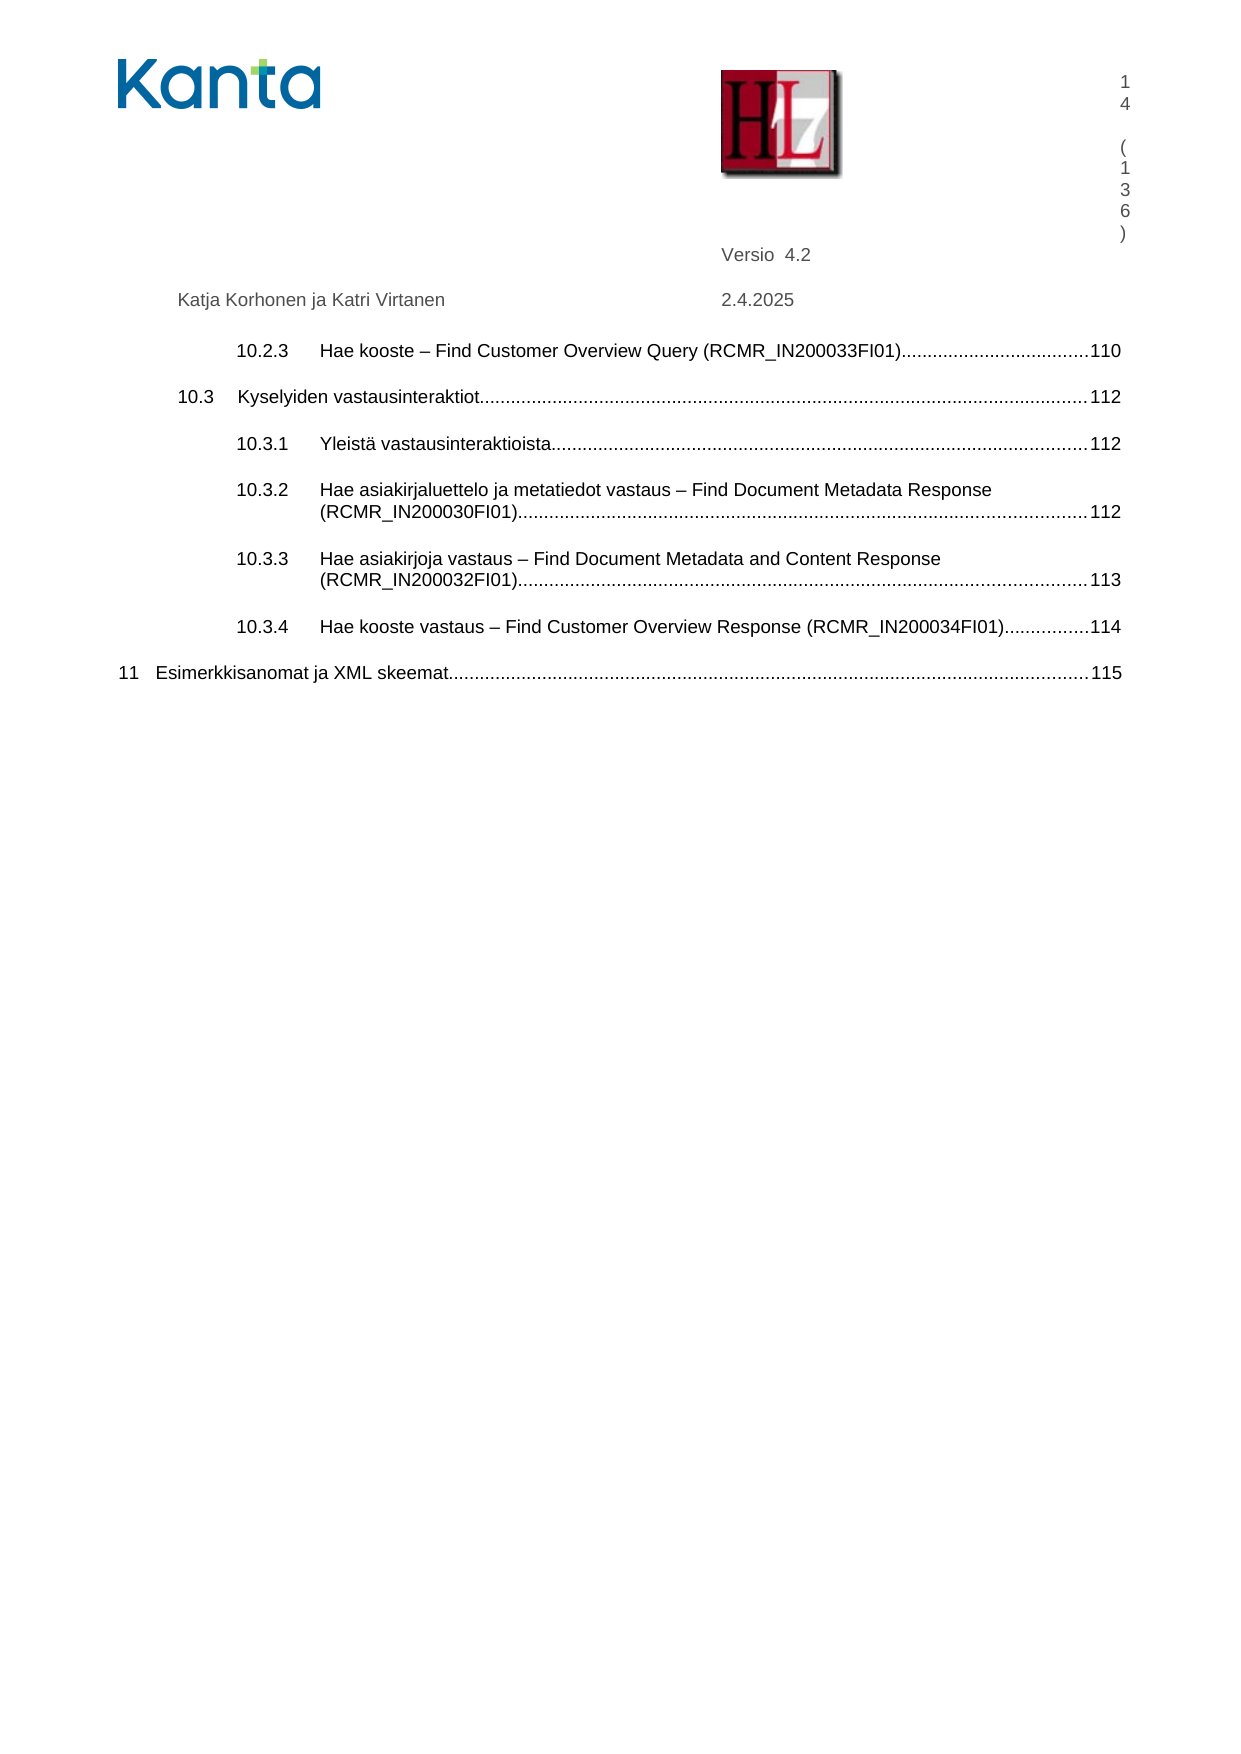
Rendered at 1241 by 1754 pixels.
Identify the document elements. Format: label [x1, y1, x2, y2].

picture [118, 59, 321, 109]
picture [721, 70, 844, 179]
